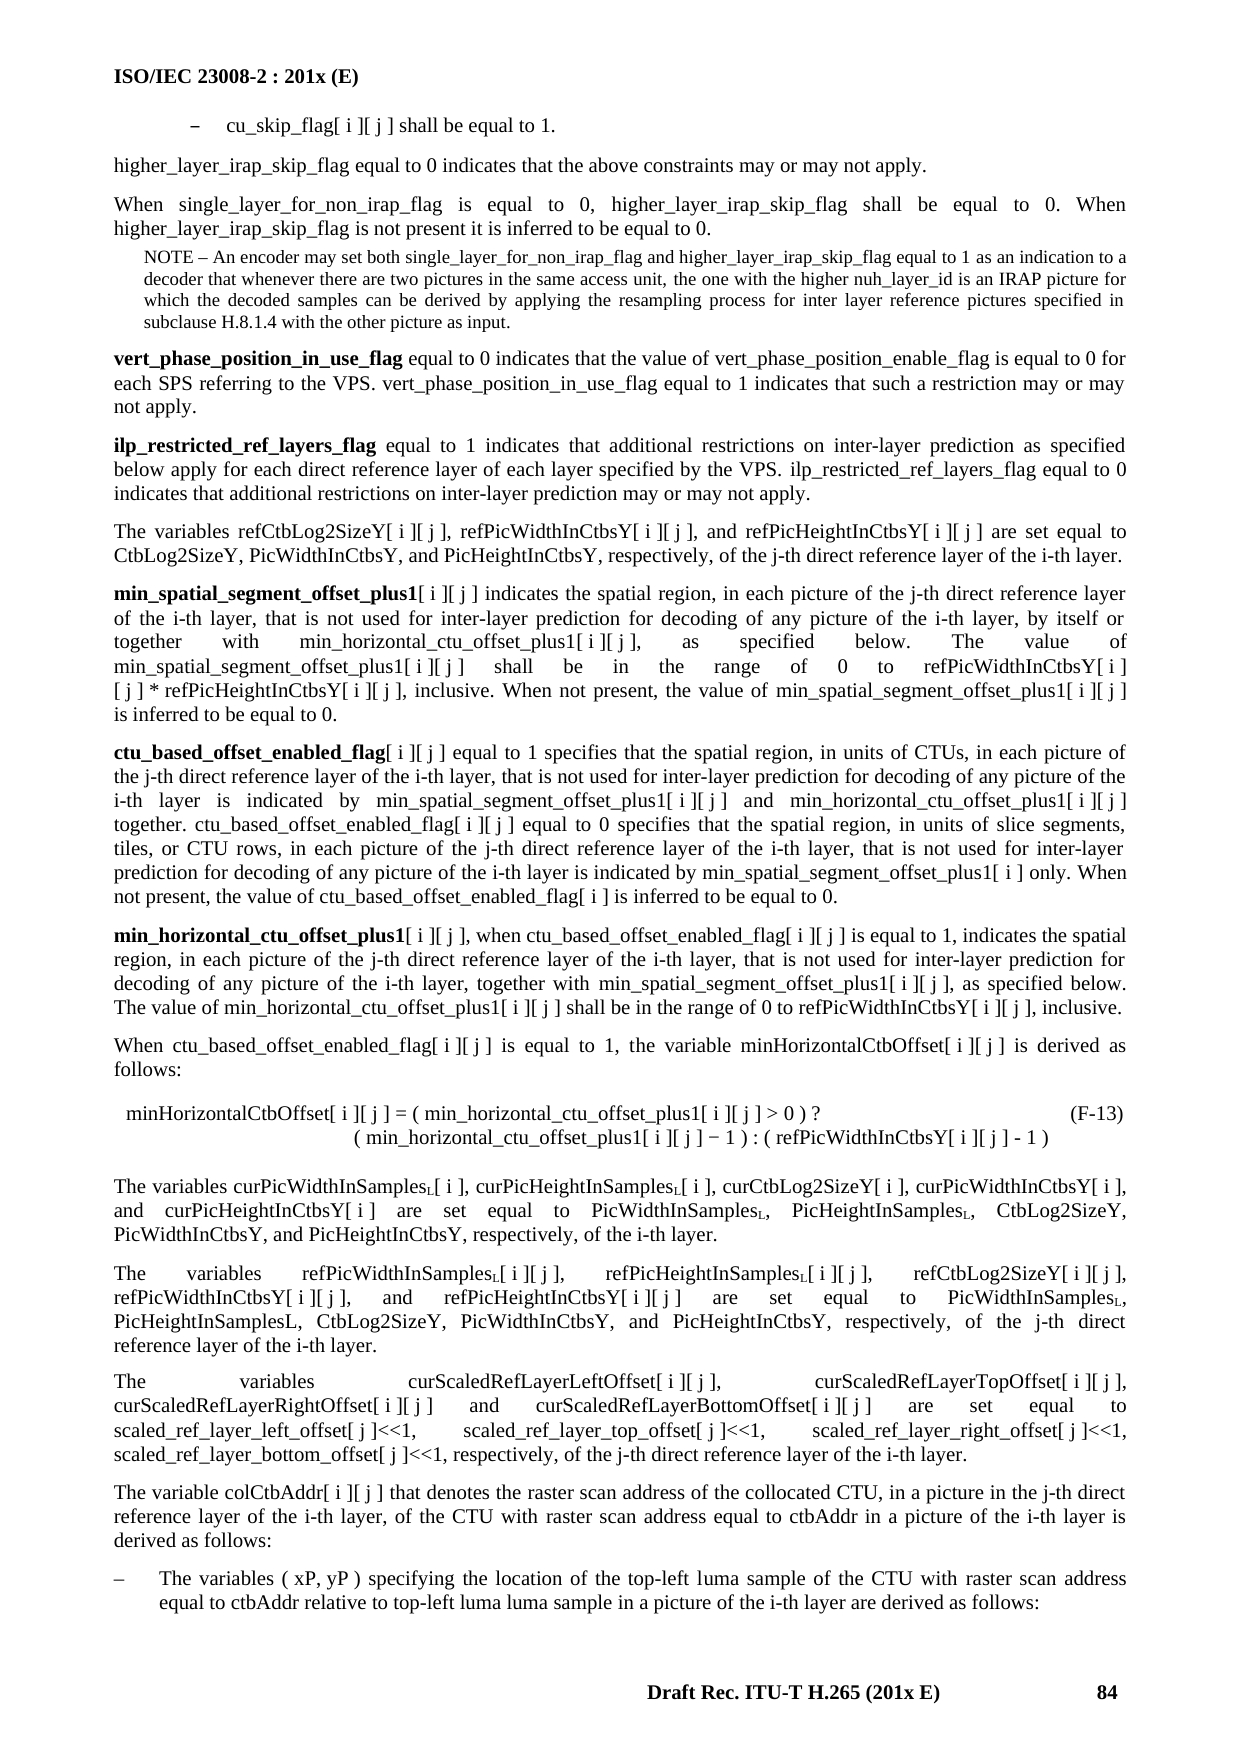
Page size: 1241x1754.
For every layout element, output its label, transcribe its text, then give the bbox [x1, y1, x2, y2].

text higher_layer_irap_skip_flag equal to 0 indicates that the above constraints may or may not apply. [113, 153, 1127, 177]
text The variable colCtbAddr[ i ][ j ] that denotes the raster scan address of the collocated CTU, in a picture in the j-th direct reference layer of the i-th layer, of the CTU with raster scan address equal to ctbAddr in a picture of the i-th layer is derived as follows: [113, 1480, 1127, 1552]
text The variables refCtbLog2SizeY[ i ][ j ], refPicWidthInCtbsY[ i ][ j ], and refPicHeightInCtbsY[ i ][ j ] are set equal to CtbLog2SizeY, PicWidthInCtbsY, and PicHeightInCtbsY, respectively, of the j-th direct reference layer of the i-th layer. [113, 519, 1127, 567]
text The variables refPicWidthInSamplesL[ i ][ j ], refPicHeightInSamplesL[ i ][ j ], refCtbLog2SizeY[ i ][ j ], refPicWidthInCtbsY[ i ][ j ], and refPicHeightInCtbsY[ i ][ j ] are set equal to PicWidthInSamplesL, PicHeightInSamplesL, CtbLog2SizeY, PicWidthInCtbsY, and PicHeightInCtbsY, respectively, of the j-th direct reference layer of the i-th layer. [113, 1261, 1127, 1357]
text The variables curPicWidthInSamplesL[ i ], curPicHeightInSamplesL[ i ], curCtbLog2SizeY[ i ], curPicWidthInCtbsY[ i ], and curPicHeightInCtbsY[ i ] are set equal to PicWidthInSamplesL, PicHeightInSamplesL, CtbLog2SizeY, PicWidthInCtbsY, and PicHeightInCtbsY, respectively, of the i-th layer. [113, 1174, 1127, 1246]
text min_spatial_segment_offset_plus1[ i ][ j ] indicates the spatial region, in each picture of the j-th direct reference layer of the i-th layer, that is not used for inter-layer prediction for decoding of any picture of the i-th layer, by itself or together with min_horizontal_ctu_offset_plus1[ i ][ j ], as specified below. The value of min_spatial_segment_offset_plus1[ i ][ j ] shall be in the range of 0 to refPicWidthInCtbsY[ i ][ j ] * refPicHeightInCtbsY[ i ][ j ], inclusive. When not present, the value of min_spatial_segment_offset_plus1[ i ][ j ] is inferred to be equal to 0. [113, 581, 1127, 726]
list cu_skip_flag[ i ][ j ] shall be equal to 1. [188, 113, 1127, 139]
text – The variables ( xP, yP ) specifying the location of the top-left luma sample of the CTU with raster scan address equal to ctbAddr relative to top-left luma luma sample in a picture of the i-th layer are derived as follows: [113, 1566, 1127, 1614]
text The variables curScaledRefLayerLeftOffset[ i ][ j ], curScaledRefLayerTopOffset[ i ][ j ], curScaledRefLayerRightOffset[ i ][ j ] and curScaledRefLayerBottomOffset[ i ][ j ] are set equal to scaled_ref_layer_left_offset[ j ]<<1, scaled_ref_layer_top_offset[ j ]<<1, scaled_ref_layer_right_offset[ j ]<<1, scaled_ref_layer_bottom_offset[ j ]<<1, respectively, of the j-th direct reference layer of the i-th layer. [113, 1369, 1127, 1466]
text min_horizontal_ctu_offset_plus1[ i ][ j ], when ctu_based_offset_enabled_flag[ i ][ j ] is equal to 1, indicates the spatial region, in each picture of the j-th direct reference layer of the i-th layer, that is not used for inter-layer prediction for decoding of any picture of the i-th layer, together with min_spatial_segment_offset_plus1[ i ][ j ], as specified below. The value of min_horizontal_ctu_offset_plus1[ i ][ j ] shall be in the range of 0 to refPicWidthInCtbsY[ i ][ j ], inclusive. [113, 922, 1127, 1019]
text vert_phase_position_in_use_flag equal to 0 indicates that the value of vert_phase_position_enable_flag is equal to 0 for each SPS referring to the VPS. vert_phase_position_in_use_flag equal to 1 indicates that such a restriction may or may not apply. [113, 346, 1127, 418]
text When ctu_based_offset_enabled_flag[ i ][ j ] is equal to 1, the variable minHorizontalCtbOffset[ i ][ j ] is derived as follows: [113, 1033, 1127, 1081]
text NOTE – An encoder may set both single_layer_for_non_irap_flag and higher_layer_irap_skip_flag equal to 1 as an indication to a decoder that whenever there are two pictures in the same access unit, the one with the higher nuh_layer_id is an IRAP picture for which the decoded samples can be derived by applying the resampling process for inter layer reference pictures specified in subclause H.8.1.4 with the other picture as input. [143, 246, 1127, 332]
text minHorizontalCtbOffset[ i ][ j ] = ( min_horizontal_ctu_offset_plus1[ i ][ j ] > 0 ) ? (F-14) ( min_horizontal_ctu_offset_plus1[ i ][ j ] − 1 ) : ( refPicWidthInCtbsY[ i ][ j ] - 1 ) [126, 1101, 1127, 1149]
text When single_layer_for_non_irap_flag is equal to 0, higher_layer_irap_skip_flag shall be equal to 0. When higher_layer_irap_skip_flag is not present it is inferred to be equal to 0. [113, 192, 1127, 240]
text ctu_based_offset_enabled_flag[ i ][ j ] equal to 1 specifies that the spatial region, in units of CTUs, in each picture of the j-th direct reference layer of the i-th layer, that is not used for inter-layer prediction for decoding of any picture of the i-th layer is indicated by min_spatial_segment_offset_plus1[ i ][ j ] and min_horizontal_ctu_offset_plus1[ i ][ j ] together. ctu_based_offset_enabled_flag[ i ][ j ] equal to 0 specifies that the spatial region, in units of slice segments, tiles, or CTU rows, in each picture of the j-th direct reference layer of the i-th layer, that is not used for inter-layer prediction for decoding of any picture of the i-th layer is indicated by min_spatial_segment_offset_plus1[ i ] only. When not present, the value of ctu_based_offset_enabled_flag[ i ] is inferred to be equal to 0. [113, 740, 1127, 908]
text ilp_restricted_ref_layers_flag equal to 1 indicates that additional restrictions on inter-layer prediction as specified below apply for each direct reference layer of each layer specified by the VPS. ilp_restricted_ref_layers_flag equal to 0 indicates that additional restrictions on inter-layer prediction may or may not apply. [113, 433, 1127, 505]
